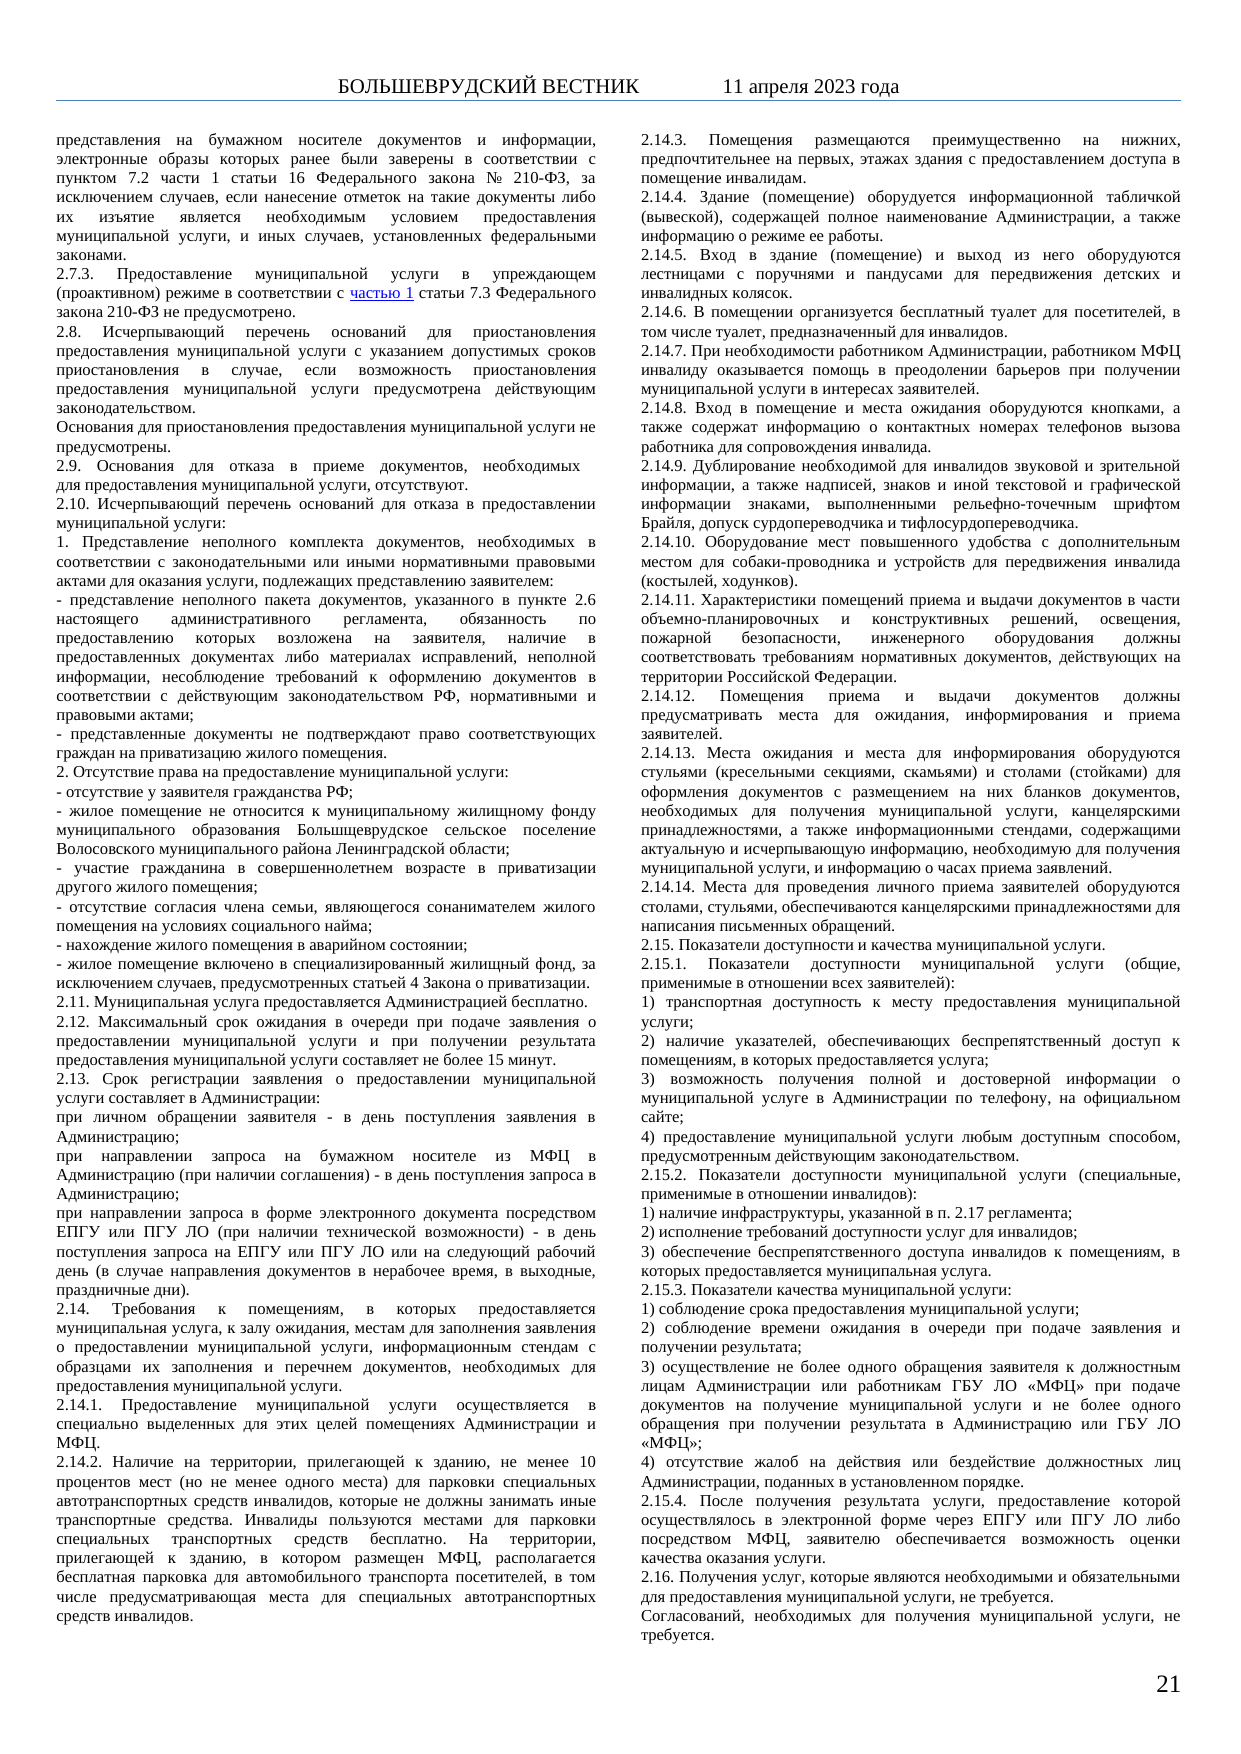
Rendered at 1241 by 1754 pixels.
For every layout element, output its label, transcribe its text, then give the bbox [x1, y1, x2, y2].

text 2.14.11. Характеристики помещений приема и выдачи документов в части объемно-планировочных и конструктивных решений, освещения, пожарной безопасности, инженерного оборудования должны соответствовать требованиям нормативных документов, действующих на территории Российской Федерации. [641, 590, 1181, 686]
text 2.14.10. Оборудование мест повышенного удобства с дополнительным местом для собаки-проводника и устройств для передвижения инвалида (костылей, ходунков). [641, 532, 1181, 590]
text 1) наличие инфраструктуры, указанной в п. 2.17 регламента; [641, 1203, 1181, 1222]
text 3) обеспечение беспрепятственного доступа инвалидов к помещениям, в которых предоставляется муниципальная услуга. [641, 1241, 1181, 1280]
text 2.15.1. Показатели доступности муниципальной услуги (общие, применимые в отношении всех заявителей): [641, 954, 1181, 992]
text Основания для приостановления предоставления муниципальной услуги не предусмотрены. [56, 417, 596, 456]
text 2) исполнение требований доступности услуг для инвалидов; [641, 1222, 1181, 1241]
text 2.11. Муниципальная услуга предоставляется Администрацией бесплатно. [56, 992, 596, 1011]
text 3) осуществление не более одного обращения заявителя к должностным лицам Администрации или работникам ГБУ ЛО «МФЦ» при подаче документов на получение муниципальной услуги и не более одного обращения при получении результата в Администрацию или ГБУ ЛО «МФЦ»; [641, 1356, 1181, 1452]
text 2. Отсутствие права на предоставление муниципальной услуги: [56, 762, 596, 781]
text 2.14. Требования к помещениям, в которых предоставляется муниципальная услуга, к залу ожидания, местам для заполнения заявления о предоставлении муниципальной услуги, информационным стендам с образцами их заполнения и перечнем документов, необходимых для предоставления муниципальной услуги. [56, 1299, 596, 1395]
text 1) соблюдение срока предоставления муниципальной услуги; [641, 1299, 1181, 1318]
text 2.14.9. Дублирование необходимой для инвалидов звуковой и зрительной информации, а также надписей, знаков и иной текстовой и графической информации знаками, выполненными рельефно-точечным шрифтом Брайля, допуск сурдопереводчика и тифлосурдопереводчика. [641, 456, 1181, 532]
text 2.14.3. Помещения размещаются преимущественно на нижних, предпочтительнее на первых, этажах здания с предоставлением доступа в помещение инвалидам. [641, 130, 1181, 187]
text 2.15.4. После получения результата услуги, предоставление которой осуществлялось в электронной форме через ЕПГУ или ПГУ ЛО либо посредством МФЦ, заявителю обеспечивается возможность оценки качества оказания услуги. [641, 1491, 1181, 1567]
text 2.14.2. Наличие на территории, прилегающей к зданию, не менее 10 процентов мест (но не менее одного места) для парковки специальных автотранспортных средств инвалидов, которые не должны занимать иные транспортные средства. Инвалиды пользуются местами для парковки специальных транспортных средств бесплатно. На территории, прилегающей к зданию, в котором размещен МФЦ, располагается бесплатная парковка для автомобильного транспорта посетителей, в том числе предусматривающая места для специальных автотранспортных средств инвалидов. [56, 1452, 596, 1625]
text 2) наличие указателей, обеспечивающих беспрепятственный доступ к помещениям, в которых предоставляется услуга; [641, 1031, 1181, 1069]
text при личном обращении заявителя - в день поступления заявления в Администрацию; [56, 1107, 596, 1146]
text 2.14.13. Места ожидания и места для информирования оборудуются стульями (кресельными секциями, скамьями) и столами (стойками) для оформления документов с размещением на них бланков документов, необходимых для получения муниципальной услуги, канцелярскими принадлежностями, а также информационными стендами, содержащими актуальную и исчерпывающую информацию, необходимую для получения муниципальной услуги, и информацию о часах приема заявлений. [641, 743, 1181, 877]
text 2.14.7. При необходимости работником Администрации, работником МФЦ инвалиду оказывается помощь в преодолении барьеров при получении муниципальной услуги в интересах заявителей. [641, 341, 1181, 398]
text 2.14.12. Помещения приема и выдачи документов должны предусматривать места для ожидания, информирования и приема заявителей. [641, 686, 1181, 743]
text 2.14.6. В помещении организуется бесплатный туалет для посетителей, в том числе туалет, предназначенный для инвалидов. [641, 302, 1181, 341]
text 2.15.2. Показатели доступности муниципальной услуги (специальные, применимые в отношении инвалидов): [641, 1165, 1181, 1203]
text 2.9. Основания для отказа в приеме документов, необходимых для предоставления муниципальной услуги, отсутствуют. [56, 456, 596, 494]
text 2.14.14. Места для проведения личного приема заявителей оборудуются столами, стульями, обеспечиваются канцелярскими принадлежностями для написания письменных обращений. [641, 877, 1181, 935]
text 3) возможность получения полной и достоверной информации о муниципальной услуге в Администрации по телефону, на официальном сайте; [641, 1069, 1181, 1126]
text 4) предоставление муниципальной услуги любым доступным способом, предусмотренным действующим законодательством. [641, 1126, 1181, 1165]
text - отсутствие согласия члена семьи, являющегося сонанимателем жилого помещения на условиях социального найма; [56, 896, 596, 935]
text 2.16. Получения услуг, которые являются необходимыми и обязательными для предоставления муниципальной услуги, не требуется. [641, 1567, 1181, 1606]
text 2.13. Срок регистрации заявления о предоставлении муниципальной услуги составляет в Администрации: [56, 1069, 596, 1107]
text 2.14.5. Вход в здание (помещение) и выход из него оборудуются лестницами с поручнями и пандусами для передвижения детских и инвалидных колясок. [641, 245, 1181, 302]
text - представление неполного пакета документов, указанного в пункте 2.6 настоящего административного регламента, обязанность по предоставлению которых возложена на заявителя, наличие в предоставленных документах либо материалах исправлений, неполной информации, несоблюдение требований к оформлению документов в соответствии с действующим законодательством РФ, нормативными и правовыми актами; [56, 590, 596, 724]
text при направлении запроса в форме электронного документа посредством ЕПГУ или ПГУ ЛО (при наличии технической возможности) - в день поступления запроса на ЕПГУ или ПГУ ЛО или на следующий рабочий день (в случае направления документов в нерабочее время, в выходные, праздничные дни). [56, 1203, 596, 1299]
text 2) соблюдение времени ожидания в очереди при подаче заявления и получении результата; [641, 1318, 1181, 1356]
text 2.7.3. Предоставление муниципальной услуги в упреждающем (проактивном) режиме в соответствии с частью 1 статьи 7.3 Федерального закона 210-ФЗ не предусмотрено. [56, 264, 596, 321]
text - жилое помещение не относится к муниципальному жилищному фонду муниципального образования Большщеврудское сельское поселение Волосовского муниципального района Ленинградской области; [56, 801, 596, 858]
text - участие гражданина в совершеннолетнем возрасте в приватизации другого жилого помещения; [56, 858, 596, 896]
text 2.10. Исчерпывающий перечень оснований для отказа в предоставлении муниципальной услуги: [56, 494, 596, 532]
text - отсутствие у заявителя гражданства РФ; [56, 781, 596, 801]
text 2.15.3. Показатели качества муниципальной услуги: [641, 1280, 1181, 1299]
text 2.14.8. Вход в помещение и места ожидания оборудуются кнопками, а также содержат информацию о контактных номерах телефонов вызова работника для сопровождения инвалида. [641, 398, 1181, 456]
text 1. Представление неполного комплекта документов, необходимых в соответствии с законодательными или иными нормативными правовыми актами для оказания услуги, подлежащих представлению заявителем: [56, 532, 596, 590]
text 2.12. Максимальный срок ожидания в очереди при подаче заявления о предоставлении муниципальной услуги и при получении результата предоставления муниципальной услуги составляет не более 15 минут. [56, 1011, 596, 1069]
text 2.15. Показатели доступности и качества муниципальной услуги. [641, 935, 1181, 954]
text 2.14.1. Предоставление муниципальной услуги осуществляется в специально выделенных для этих целей помещениях Администрации и МФЦ. [56, 1395, 596, 1452]
text представления на бумажном носителе документов и информации, электронные образы которых ранее были заверены в соответствии с пунктом 7.2 части 1 статьи 16 Федерального закона № 210-ФЗ, за исключением случаев, если нанесение отметок на такие документы либо их изъятие является необходимым условием предоставления муниципальной услуги, и иных случаев, установленных федеральными законами. [56, 130, 596, 264]
text - представленные документы не подтверждают право соответствующих граждан на приватизацию жилого помещения. [56, 724, 596, 762]
text - жилое помещение включено в специализированный жилищный фонд, за исключением случаев, предусмотренных статьей 4 Закона о приватизации. [56, 954, 596, 992]
text 2.14.4. Здание (помещение) оборудуется информационной табличкой (вывеской), содержащей полное наименование Администрации, а также информацию о режиме ее работы. [641, 187, 1181, 245]
text 1) транспортная доступность к месту предоставления муниципальной услуги; [641, 992, 1181, 1031]
text Согласований, необходимых для получения муниципальной услуги, не требуется. [641, 1606, 1181, 1644]
text 2.8. Исчерпывающий перечень оснований для приостановления предоставления муниципальной услуги с указанием допустимых сроков приостановления в случае, если возможность приостановления предоставления муниципальной услуги предусмотрена действующим законодательством. [56, 321, 596, 417]
text - нахождение жилого помещения в аварийном состоянии; [56, 935, 596, 954]
text 4) отсутствие жалоб на действия или бездействие должностных лиц Администрации, поданных в установленном порядке. [641, 1452, 1181, 1491]
text при направлении запроса на бумажном носителе из МФЦ в Администрацию (при наличии соглашения) - в день поступления запроса в Администрацию; [56, 1146, 596, 1203]
